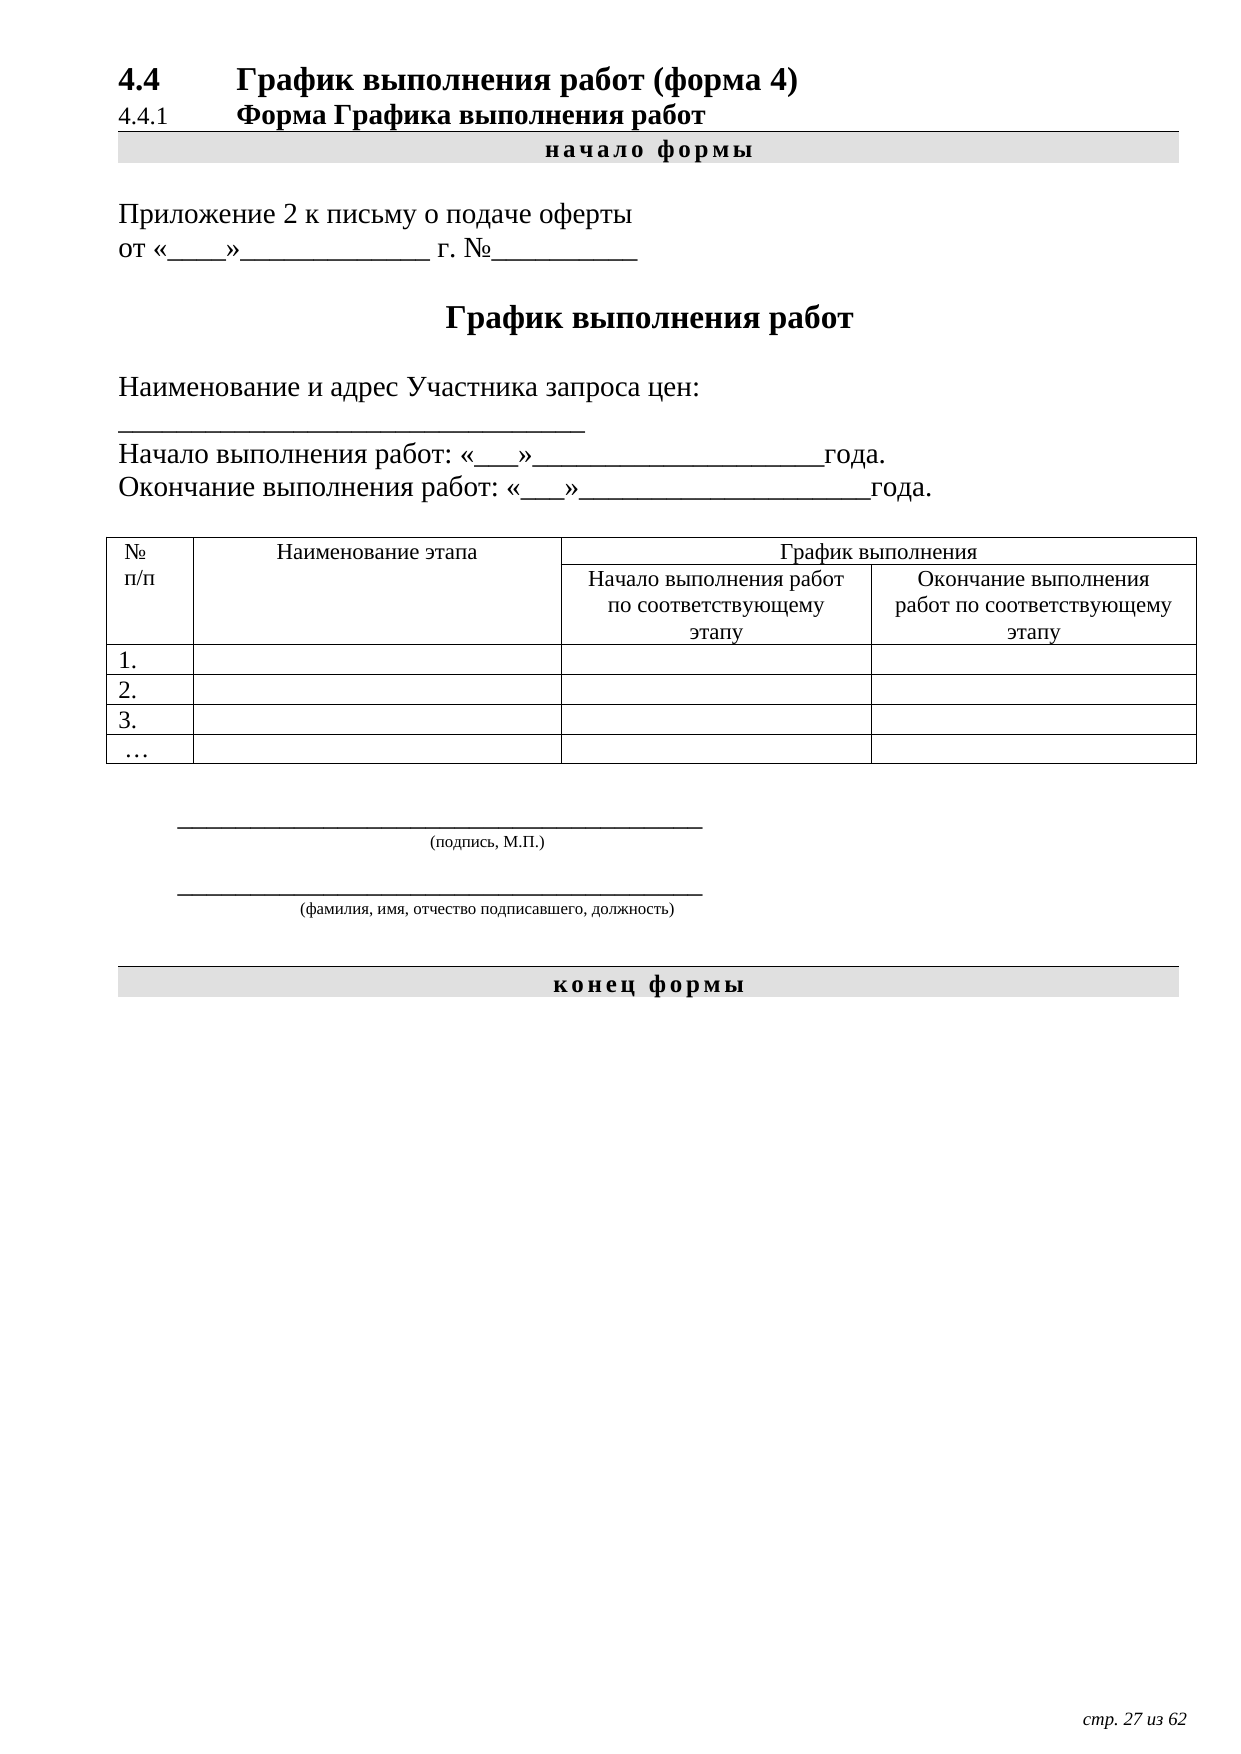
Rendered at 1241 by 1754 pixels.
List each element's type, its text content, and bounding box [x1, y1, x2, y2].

table_cell [107, 645, 193, 674]
text (фамилия, имя, отчество подписавшего, должность) [118, 898, 797, 932]
table_cell Окончание выполнения работ по соответствующему этапу [872, 565, 1196, 644]
table_cell [562, 645, 871, 674]
table_cell [194, 645, 561, 674]
table_cell [107, 705, 193, 733]
text (подпись, М.П.) [118, 831, 797, 865]
text Наименование и адрес Участника запроса цен: [118, 369, 1181, 402]
subtitle График выполнения работ (форма 4) [118, 59, 1181, 97]
table_cell [107, 675, 193, 704]
text Форма Графика выполнения работ [118, 97, 1181, 131]
table_cell [194, 735, 561, 763]
table_cell … [107, 735, 193, 763]
text конец формы [118, 967, 1179, 997]
table_cell [872, 645, 1196, 674]
table_header № п/п [107, 538, 193, 644]
table_cell [872, 705, 1196, 733]
text График выполнения работ [118, 297, 1181, 335]
text ____________________________________ [118, 798, 1181, 831]
text начало формы [118, 132, 1179, 163]
table_cell [562, 735, 871, 763]
table_header График выполнения [562, 538, 1196, 564]
table_cell Начало выполнения работ по соответствующему этапу [562, 565, 871, 644]
text ____________________________________ [118, 865, 1181, 898]
table_cell [562, 675, 871, 704]
table_cell [194, 675, 561, 704]
table_cell [562, 705, 871, 733]
table_cell [872, 735, 1196, 763]
table_header Наименование этапа [194, 538, 561, 644]
table_cell [872, 675, 1196, 704]
table_cell [194, 705, 561, 733]
text ________________________________ [118, 402, 1181, 436]
text Начало выполнения работ: «___»____________________года. [118, 436, 1181, 469]
text Окончание выполнения работ: «___»____________________года. [118, 469, 1181, 503]
text Приложение 2 к письму о подаче оферты от «____»_____________ г. №__________ [118, 196, 1181, 263]
